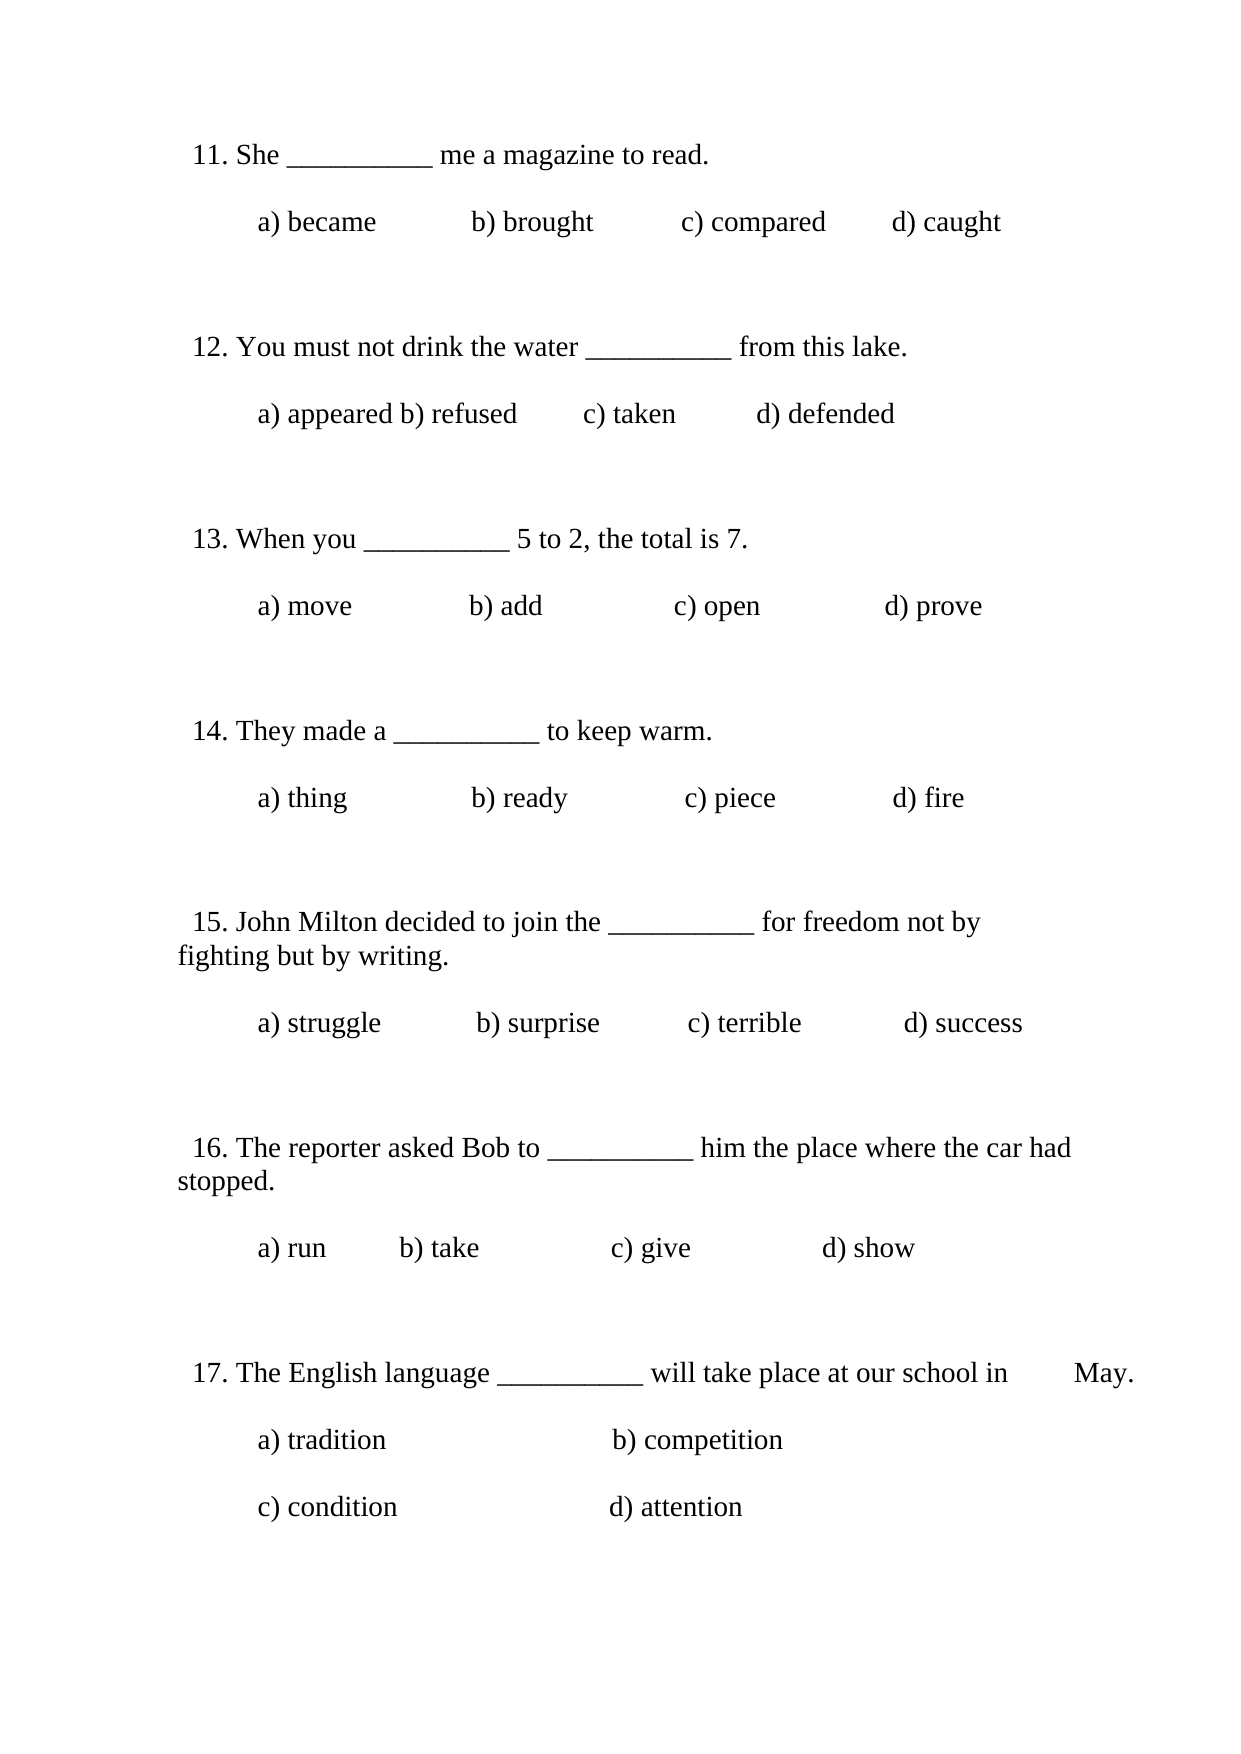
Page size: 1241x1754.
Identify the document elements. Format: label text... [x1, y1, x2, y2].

text a) move b) add c) open d) prove [177, 588, 1152, 621]
text a) tradition b) competition [177, 1422, 1152, 1456]
text 12. You must not drink the water __________ from this lake. [177, 329, 1152, 363]
text a) appeared b) refused c) taken d) defended [177, 396, 1152, 430]
text a) became b) brought c) compared d) caught [177, 204, 1152, 238]
text 16. The reporter asked Bob to __________ him the place where the car had stopped. [177, 1130, 1152, 1197]
text 15. John Milton decided to join the __________ for freedom not by fighting but by writing. [177, 904, 1152, 971]
text 11. She __________ me a magazine to read. [177, 137, 1152, 171]
text a) run b) take c) give d) show [177, 1230, 1152, 1264]
text 13. When you __________ 5 to 2, the total is 7. [177, 521, 1152, 554]
text 14. They made a __________ to keep warm. [177, 713, 1152, 746]
text a) struggle b) surprise c) terrible d) success [177, 1005, 1152, 1038]
text c) condition d) attention [177, 1489, 1152, 1523]
text a) thing b) ready c) piece d) fire [177, 780, 1152, 813]
text 17. The English language __________ will take place at our school in May. [177, 1355, 1152, 1388]
